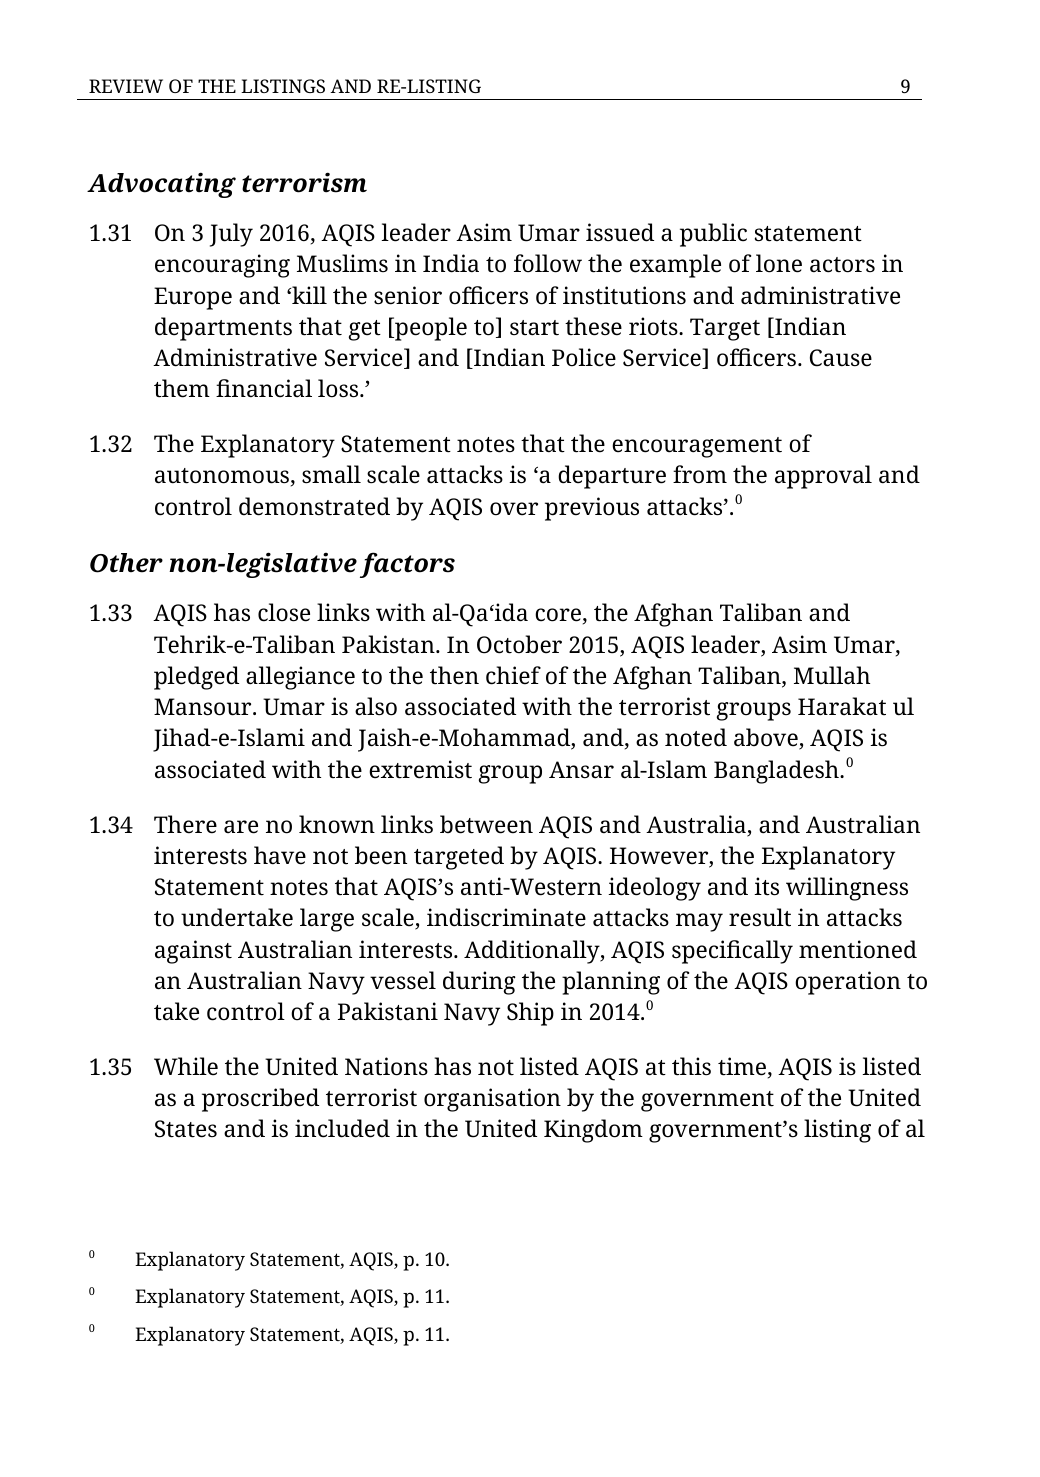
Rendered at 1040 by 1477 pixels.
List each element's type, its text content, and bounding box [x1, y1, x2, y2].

text 1.31 On 3 July 2016, AQIS leader Asim Umar issued a public statement encouraging Muslims in India to follow the example of lone actors in Europe and ‘kill the senior officers of institutions and administrative departments that get [people to] start these riots. Target [Indian Administrative Service] and [Indian Police Service] officers. Cause them financial loss.’ [88, 217, 933, 404]
text 1.32 The Explanatory Statement notes that the encouragement of autonomous, small scale attacks is ‘a departure from the approval and control demonstrated by AQIS over previous attacks’. [88, 428, 933, 522]
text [88, 1051, 933, 1176]
text 1.34 There are no known links between AQIS and Australia, and Australian interests have not been targeted by AQIS. However, the Explanatory Statement notes that AQIS’s anti-Western ideology and its willingness to undertake large scale, indiscriminate attacks may result in attacks against Australian interests. Additionally, AQIS specifically mentioned an Australian Navy vessel during the planning of the AQIS operation to take control of a Pakistani Navy Ship in 2014. [88, 808, 933, 1027]
text 1.33 AQIS has close links with al-Qa‘ida core, the Afghan Taliban and Tehrik-e-Taliban Pakistan. In October 2015, AQIS leader, Asim Umar, pledged allegiance to the then chief of the Afghan Taliban, Mullah Mansour. Umar is also associated with the terrorist groups Harakat ul Jihad-e-Islami and Jaish-e-Mohammad, and, as noted above, AQIS is associated with the extremist group Ansar al-Islam Bangladesh. [88, 597, 933, 785]
subtitle Other non-legislative factors [88, 546, 933, 580]
subtitle Advocating terrorism [88, 165, 933, 199]
